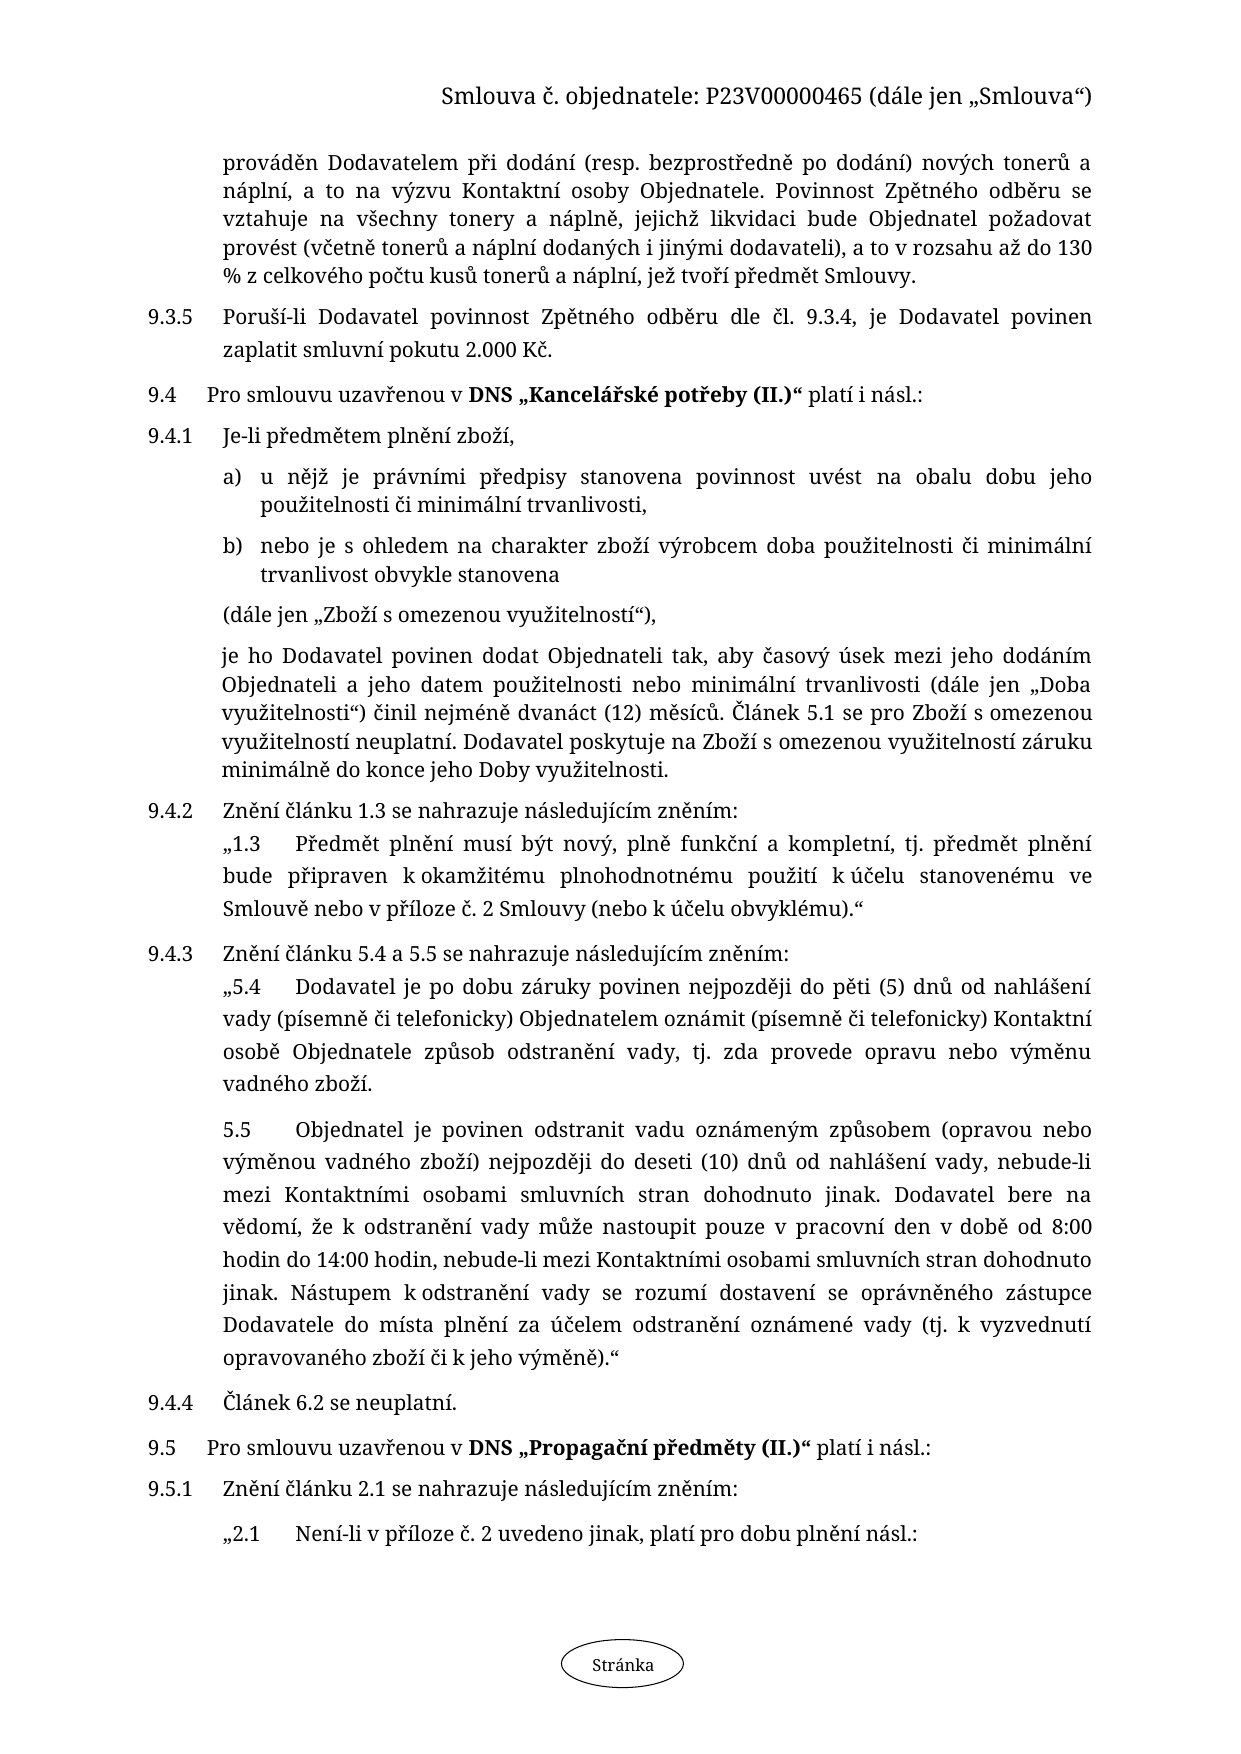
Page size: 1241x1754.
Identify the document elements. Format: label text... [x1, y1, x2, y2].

list Znění článku 2.1 se nahrazuje následujícím zněním: [148, 1474, 1093, 1502]
list Pro smlouvu uzavřenou v DNS „Kancelářské potřeby (II.)“ platí i násl.: [148, 380, 1093, 408]
list „2.1 Není-li v příloze č. 2 uvedeno jinak, platí pro dobu plnění násl.: [223, 1519, 1093, 1548]
list Pro smlouvu uzavřenou v DNS „Propagační předměty (II.)“ platí i násl.: [148, 1433, 1093, 1462]
list Znění článku 1.3 se nahrazuje následujícím zněním: [148, 796, 1093, 825]
list 5.5 Objednatel je povinen odstranit vadu oznámeným způsobem (opravou nebo výměnou vadného zboží) nejpozději do deseti (10) dnů od nahlášení vady, nebude-li mezi Kontaktními osobami smluvních stran dohodnuto jinak. Dodavatel bere na vědomí, že k odstranění vady může nastoupit pouze v pracovní den v době od 8:00 hodin do 14:00 hodin, nebude-li mezi Kontaktními osobami smluvních stran dohodnuto jinak. Nástupem k odstranění vady se rozumí dostavení se oprávněného zástupce Dodavatele do místa plnění za účelem odstranění oznámené vady (tj. k vyzvednutí opravovaného zboží či k jeho výměně).“ [223, 1115, 1093, 1371]
list Poruší-li Dodavatel povinnost Zpětného odběru dle čl. 9.3.4, je Dodavatel povinen zaplatit smluvní pokutu 2.000 Kč. [148, 302, 1093, 363]
list nebo je s ohledem na charakter zboží výrobcem doba použitelnosti či minimální trvanlivost obvykle stanovena [223, 531, 1093, 588]
text je ho Dodavatel povinen dodat Objednateli tak, aby časový úsek mezi jeho dodáním Objednateli a jeho datem použitelnosti nebo minimální trvanlivosti (dále jen „Doba využitelnosti“) činil nejméně dvanáct (12) měsíců. Článek 5.1 se pro Zboží s omezenou využitelností neuplatní. Dodavatel poskytuje na Zboží s omezenou využitelností záruku minimálně do konce jeho Doby využitelnosti. [221, 642, 1093, 784]
list u nějž je právními předpisy stanovena povinnost uvést na obalu dobu jeho použitelnosti či minimální trvanlivosti, [223, 462, 1093, 519]
list „5.4 Dodavatel je po dobu záruky povinen nejpozději do pěti (5) dnů od nahlášení vady (písemně či telefonicky) Objednatelem oznámit (písemně či telefonicky) Kontaktní osobě Objednatele způsob odstranění vady, tj. zda provede opravu nebo výměnu vadného zboží. [223, 972, 1093, 1098]
list „1.3 Předmět plnění musí být nový, plně funkční a kompletní, tj. předmět plnění bude připraven k okamžitému plnohodnotnému použití k účelu stanovenému ve Smlouvě nebo v příloze č. 2 Smlouvy (nebo k účelu obvyklému).“ [223, 829, 1093, 922]
list Je-li předmětem plnění zboží, [148, 421, 1093, 449]
text (dále jen „Zboží s omezenou využitelností“), [223, 601, 1093, 629]
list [148, 148, 1093, 290]
list Znění článku 5.4 a 5.5 se nahrazuje následujícím zněním: [148, 939, 1093, 968]
list Článek 6.2 se neuplatní. [148, 1388, 1093, 1416]
